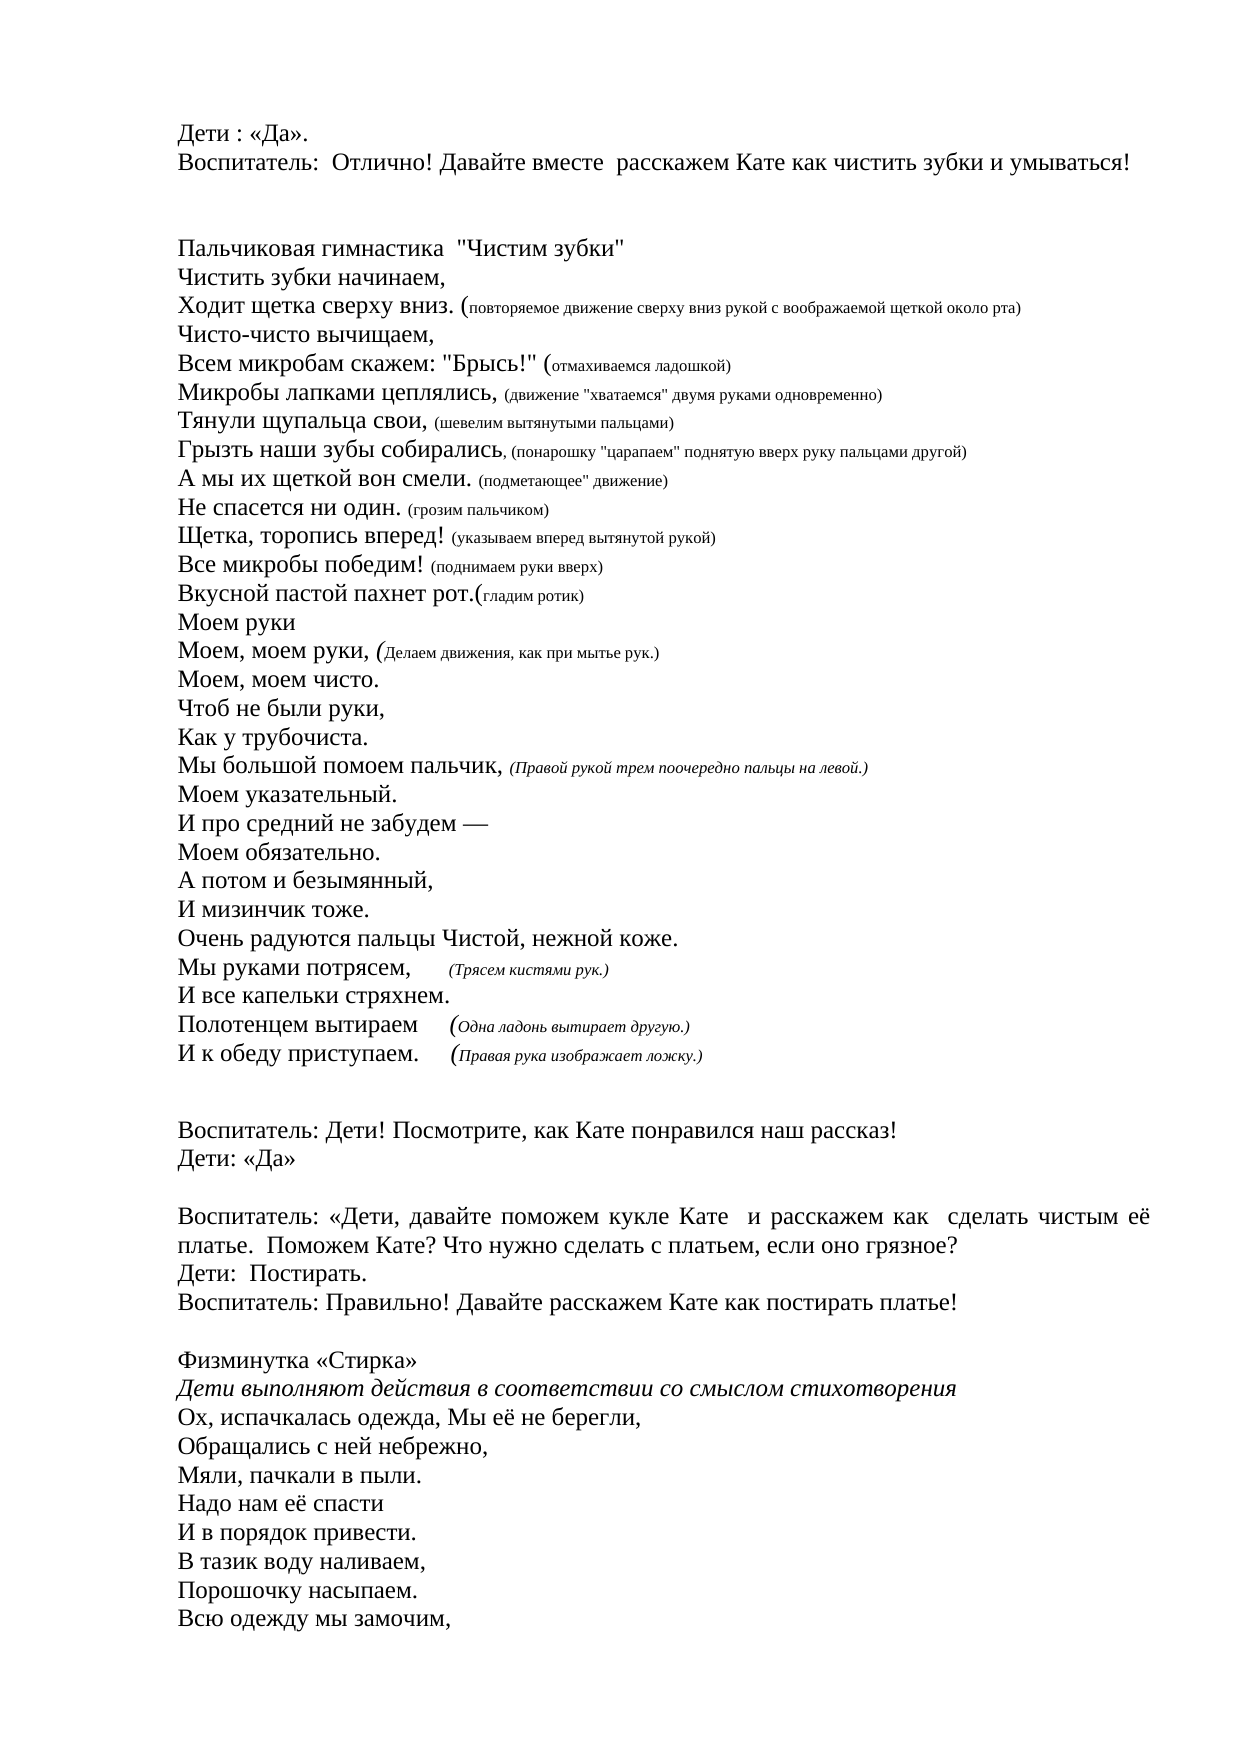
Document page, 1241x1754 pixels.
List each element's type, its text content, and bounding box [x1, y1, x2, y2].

text И про средний не забудем — [177, 808, 1152, 837]
text Воспитатель: Правильно! Давайте расскажем Кате как постирать платье! [177, 1287, 1152, 1316]
text Дети: «Да» [177, 1143, 1152, 1172]
text И в порядок привести. [177, 1517, 1152, 1546]
text Дети : «Да». [177, 118, 1152, 147]
text Моем обязательно. [177, 837, 1152, 866]
text Воспитатель: «Дети, давайте поможем кукле Кате и расскажем как сделать чистым её платье. Поможем Кате? Что нужно сделать с платьем, если оно грязное? [177, 1201, 1152, 1258]
text Чистить зубки начинаем, [177, 262, 1152, 291]
text Воспитатель: Дети! Посмотрите, как Кате понравился наш рассказ! [177, 1115, 1152, 1143]
text Не спасется ни один. (грозим пальчиком) [177, 492, 1152, 521]
text Порошочку насыпаем. [177, 1575, 1152, 1603]
text Грызть наши зубы собирались, (понарошку "царапаем" поднятую вверх руку пальцами другой) [177, 434, 1152, 463]
text Микробы лапками цеплялись, (движение "хватаемся" двумя руками одновременно) [177, 377, 1152, 406]
text А потом и безымянный, [177, 866, 1152, 894]
text Дети: Постирать. [177, 1258, 1152, 1287]
text И к обеду приступаем. (Правая рука изображает ложку.) [177, 1038, 1152, 1067]
text Моем, моем руки, (Делаем движения, как при мытье рук.) [177, 636, 1152, 664]
text Тянули щупальца свои, (шевелим вытянутыми пальцами) [177, 406, 1152, 434]
text Надо нам её спасти [177, 1488, 1152, 1517]
text Дети выполняют действия в соответствии со смыслом стихотворения [177, 1373, 1152, 1402]
text А мы их щеткой вон смели. (подметающее" движение) [177, 463, 1152, 492]
text В тазик воду наливаем, [177, 1546, 1152, 1575]
text Всю одежду мы замочим, [177, 1603, 1152, 1632]
text Всем микробам скажем: "Брысь!" (отмахиваемся ладошкой) [177, 348, 1152, 377]
text Чтоб не были руки, [177, 693, 1152, 722]
text Мяли, пачкали в пыли. [177, 1460, 1152, 1488]
text Моем руки [177, 607, 1152, 636]
text Щетка, торопись вперед! (указываем вперед вытянутой рукой) [177, 521, 1152, 549]
text Полотенцем вытираем (Одна ладонь вытирает другую.) [177, 1009, 1152, 1038]
text Все микробы победим! (поднимаем руки вверх) [177, 549, 1152, 578]
text И все капельки стряхнем. [177, 981, 1152, 1009]
text Воспитатель: Отлично! Давайте вместе расскажем Кате как чистить зубки и умываться! [177, 147, 1152, 176]
text Пальчиковая гимнастика "Чистим зубки" [177, 233, 1152, 262]
text Ходит щетка сверху вниз. (повторяемое движение сверху вниз рукой с воображаемой щеткой около рта) [177, 291, 1152, 319]
text Очень радуются пальцы Чистой, нежной коже. [177, 923, 1152, 952]
text Обращались с ней небрежно, [177, 1431, 1152, 1460]
text Ох, испачкалась одежда, Мы её не берегли, [177, 1402, 1152, 1431]
text Моем, моем чисто. [177, 664, 1152, 693]
text Моем указательный. [177, 779, 1152, 808]
text Физминутка «Стирка» [177, 1345, 1152, 1373]
text Вкусной пастой пахнет рот.(гладим ротик) [177, 578, 1152, 607]
text Мы руками потрясем, (Трясем кистями рук.) [177, 952, 1152, 981]
text Чисто-чисто вычищаем, [177, 319, 1152, 348]
text И мизинчик тоже. [177, 894, 1152, 923]
text Мы большой помоем пальчик, (Правой рукой трем поочередно пальцы на левой.) [177, 751, 1152, 779]
text Как у трубочиста. [177, 722, 1152, 751]
